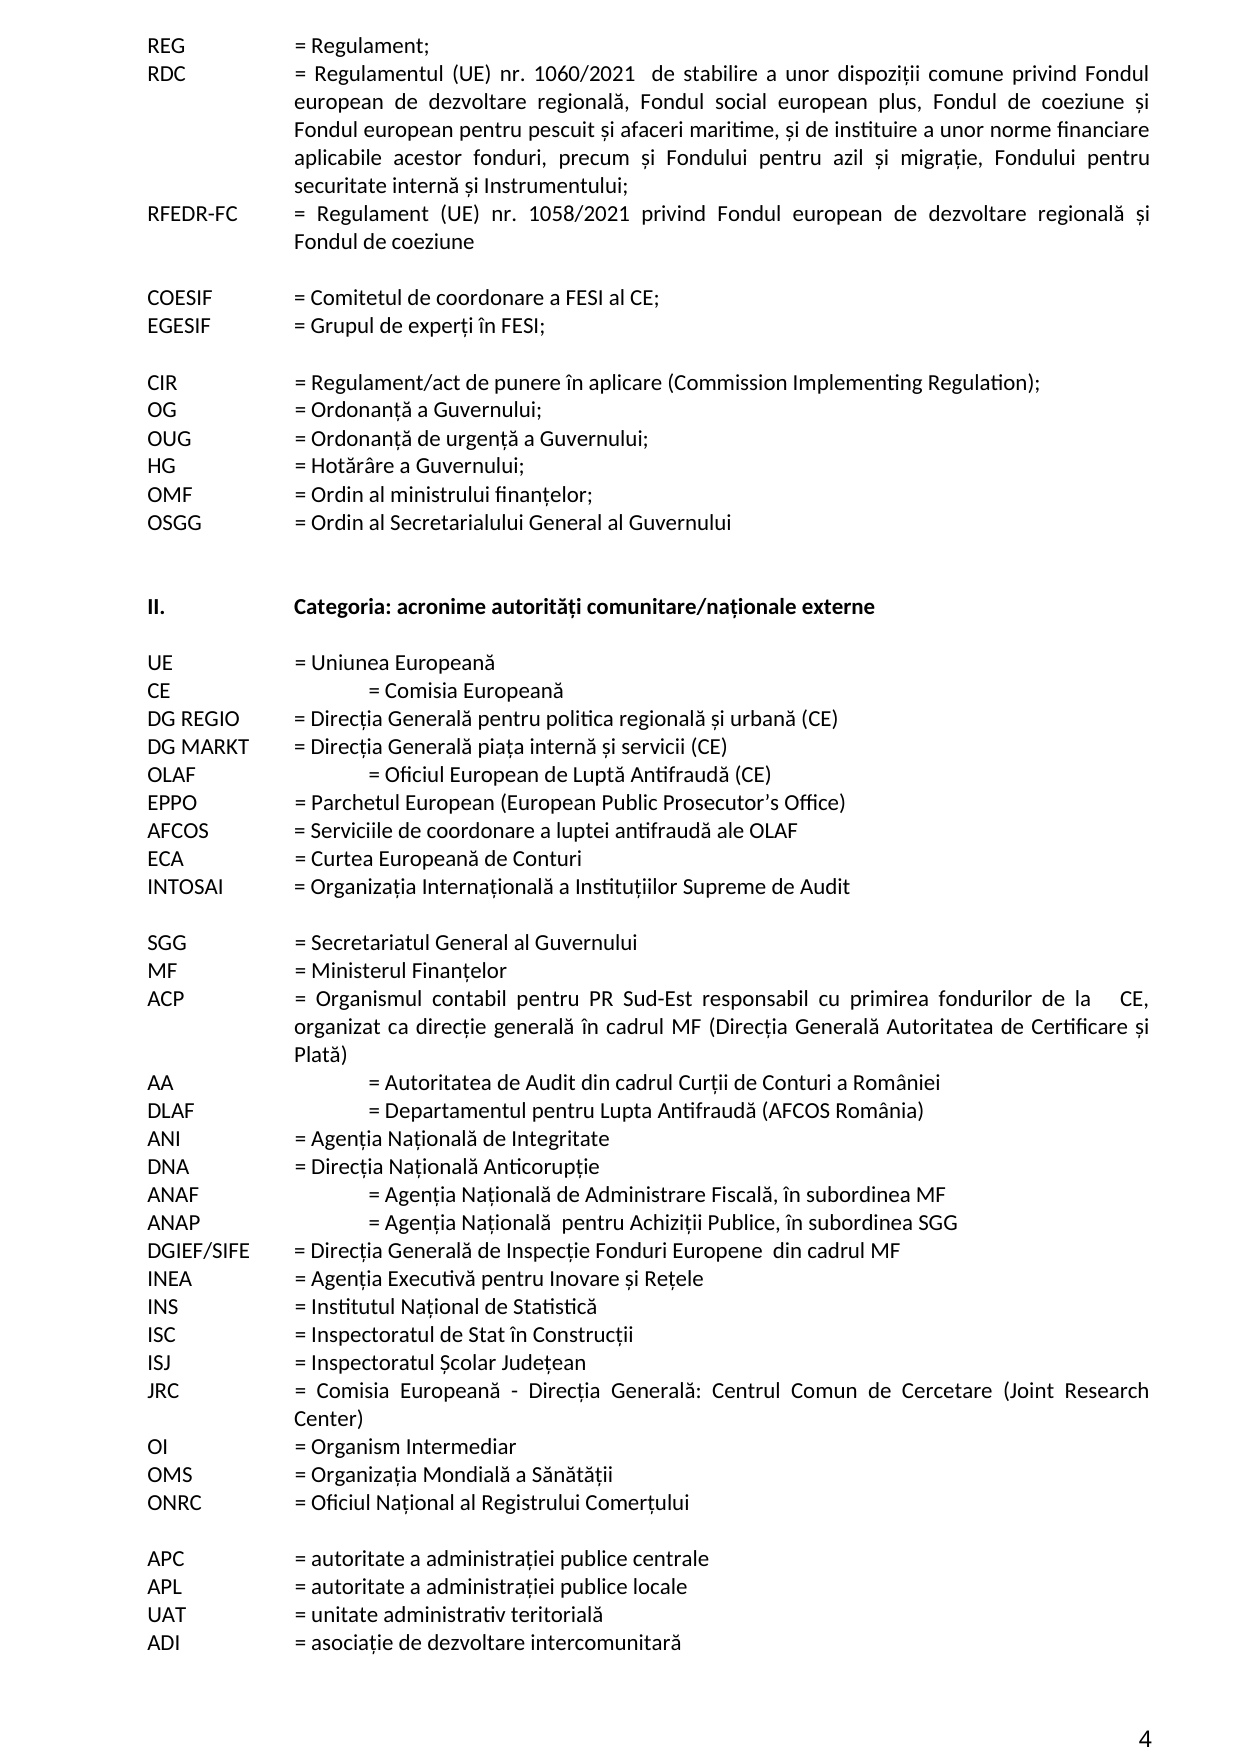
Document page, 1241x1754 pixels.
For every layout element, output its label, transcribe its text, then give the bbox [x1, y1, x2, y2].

text HG = Hotărâre a Guvernului; [147, 452, 1152, 480]
text OUG = Ordonanță de urgență a Guvernului; [147, 424, 1152, 452]
text ONRC = Oficiul Național al Registrului Comerțului [147, 1488, 1152, 1516]
text OI = Organism Intermediar [147, 1432, 1152, 1460]
text JRC = Comisia Europeană - Direcția Generală: Centrul Comun de Cercetare (Joint Research Center) [147, 1376, 1152, 1432]
text APL = autoritate a administrației publice locale [147, 1572, 1152, 1601]
text ACP = Organismul contabil pentru PR Sud-Est responsabil cu primirea fondurilor de la CE, organizat ca direcție generală în cadrul MF (Direcția Generală Autoritatea de Certificare și Plată) [147, 984, 1152, 1068]
text REG = Regulament; [147, 31, 1152, 59]
text ECA = Curtea Europeană de Conturi [147, 844, 1152, 872]
text SGG = Secretariatul General al Guvernului [147, 928, 1152, 956]
text UAT = unitate administrativ teritorială [147, 1601, 1152, 1628]
text RDC = Regulamentul (UE) nr. 1060/2021 de stabilire a unor dispoziții comune privind Fondul european de dezvoltare regională, Fondul social european plus, Fondul de coeziune și Fondul european pentru pescuit și afaceri maritime, și de instituire a unor norme financiare aplicabile acestor fonduri, precum și Fondului pentru azil și migrație, Fondului pentru securitate internă și Instrumentului; [147, 59, 1152, 199]
text CE = Comisia Europeană [147, 676, 1152, 704]
text AA = Autoritatea de Audit din cadrul Curții de Conturi a României [147, 1068, 1152, 1096]
text CIR = Regulament/act de punere în aplicare (Commission Implementing Regulation); [147, 368, 1152, 396]
text ANI = Agenția Națională de Integritate [147, 1124, 1152, 1152]
text ANAP = Agenția Națională pentru Achiziții Publice, în subordinea SGG [147, 1208, 1152, 1236]
text OLAF = Oficiul European de Luptă Antifraudă (CE) [147, 760, 1152, 788]
text ISC = Inspectoratul de Stat în Construcții [147, 1320, 1152, 1348]
text DNA = Direcția Națională Anticorupție [147, 1152, 1152, 1180]
text ADI = asociație de dezvoltare intercomunitară [147, 1628, 1152, 1657]
text II. Categoria: acronime autorităţi comunitare/naţionale externe [147, 592, 1152, 620]
text ISJ = Inspectoratul Școlar Județean [147, 1348, 1152, 1376]
text INEA = Agenția Executivă pentru Inovare și Rețele [147, 1264, 1152, 1292]
text INTOSAI = Organizația Internațională a Instituțiilor Supreme de Audit [147, 872, 1152, 900]
text INS = Institutul Național de Statistică [147, 1292, 1152, 1320]
text OMF = Ordin al ministrului finanțelor; [147, 480, 1152, 508]
text RFEDR-FC = Regulament (UE) nr. 1058/2021 privind Fondul european de dezvoltare regională și Fondul de coeziune [147, 199, 1152, 256]
text DGIEF/SIFE = Direcția Generală de Inspecție Fonduri Europene din cadrul MF [147, 1236, 1152, 1264]
text DG MARKT = Direcția Generală piața internă și servicii (CE) [147, 732, 1152, 760]
text OMS = Organizația Mondială a Sănătății [147, 1460, 1152, 1488]
text UE = Uniunea Europeană [147, 648, 1152, 676]
text OSGG = Ordin al Secretarialului General al Guvernului [147, 508, 1152, 536]
text EPPO = Parchetul European (European Public Prosecutor’s Office) [147, 788, 1152, 816]
text DG REGIO = Direcția Generală pentru politica regională și urbană (CE) [147, 704, 1152, 732]
text MF = Ministerul Finanțelor [147, 956, 1152, 984]
text ANAF = Agenția Națională de Administrare Fiscală, în subordinea MF [147, 1180, 1152, 1208]
text APC = autoritate a administrației publice centrale [147, 1544, 1152, 1572]
text OG = Ordonanță a Guvernului; [147, 396, 1152, 424]
text EGESIF = Grupul de experți în FESI; [147, 312, 1152, 339]
text AFCOS = Serviciile de coordonare a luptei antifraudă ale OLAF [147, 816, 1152, 844]
text DLAF = Departamentul pentru Lupta Antifraudă (AFCOS România) [147, 1096, 1152, 1124]
text COESIF = Comitetul de coordonare a FESI al CE; [147, 283, 1152, 312]
